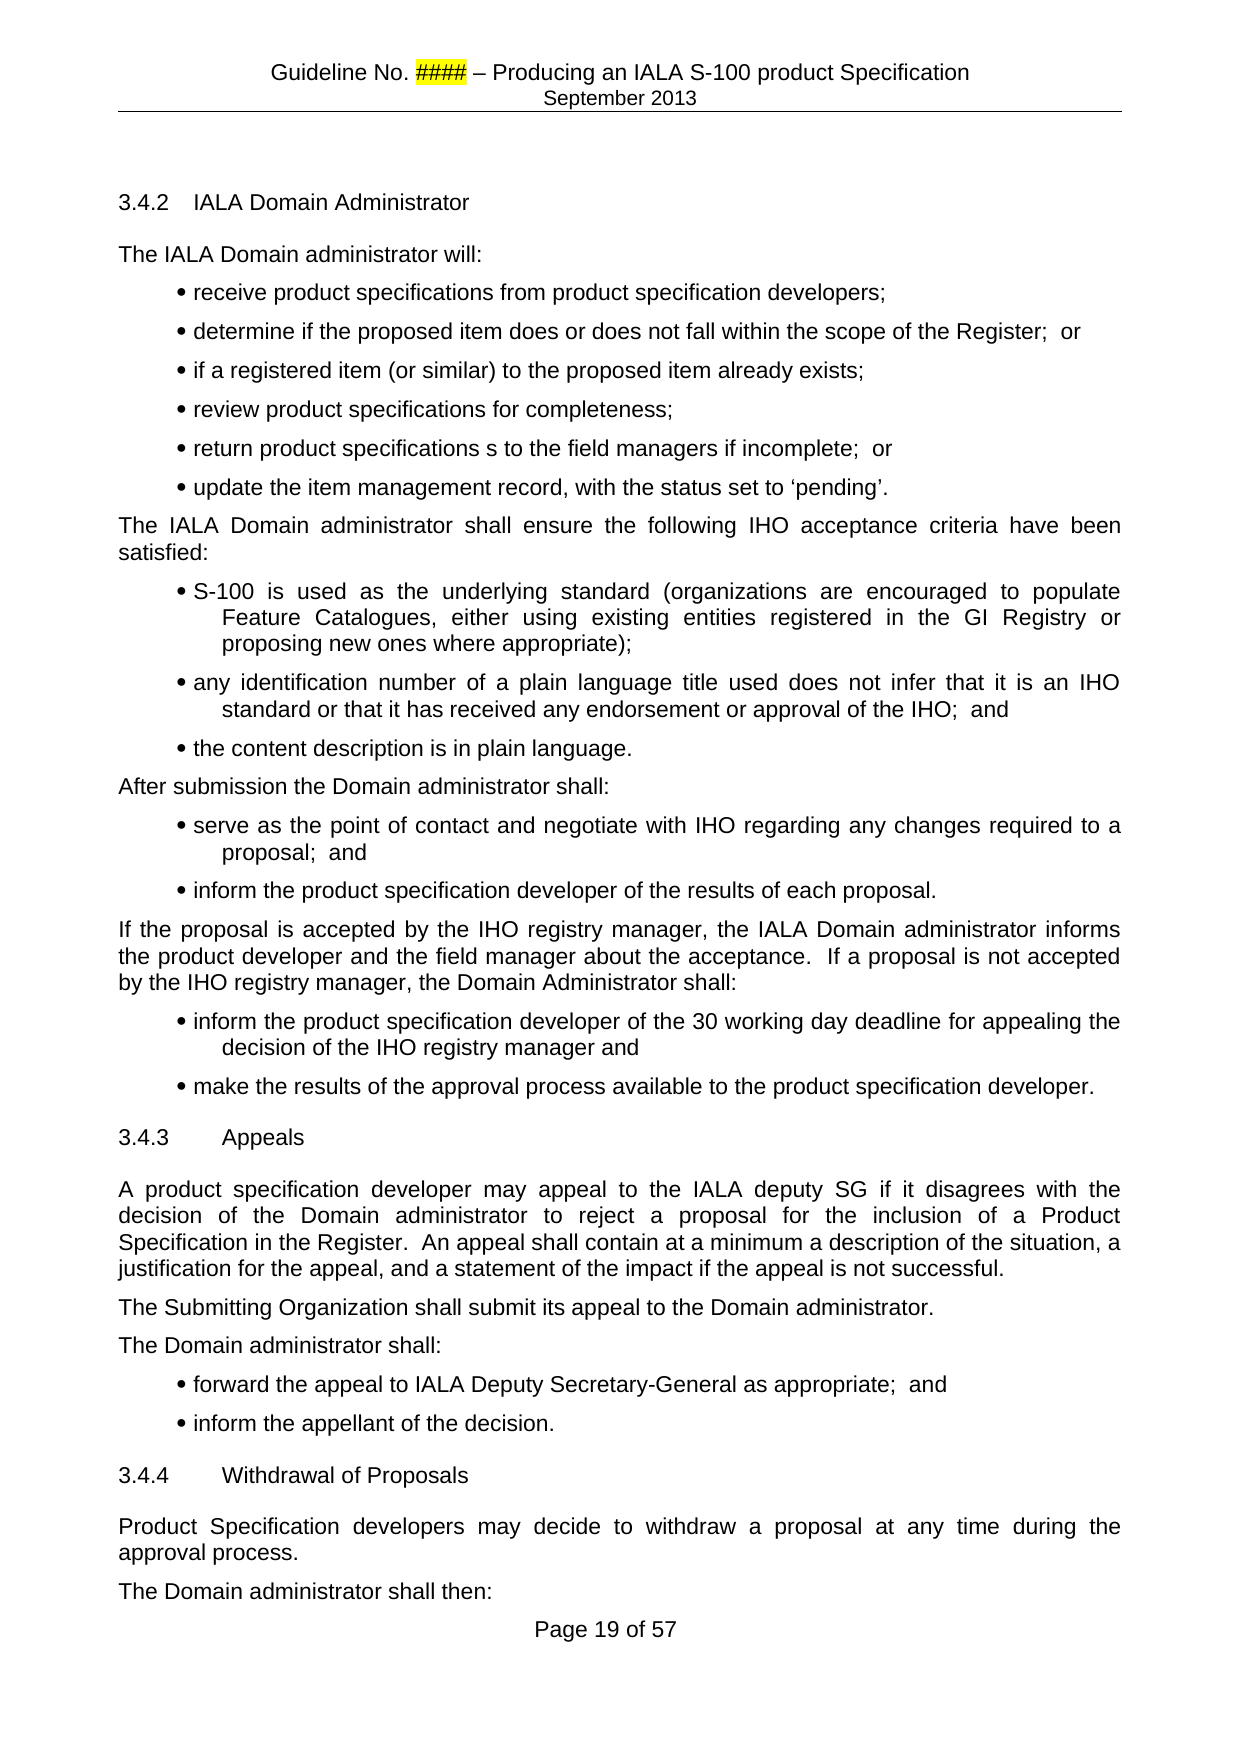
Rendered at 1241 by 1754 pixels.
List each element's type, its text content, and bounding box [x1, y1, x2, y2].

text return product specifications s to the field managers if incomplete; or [177, 435, 1122, 461]
text inform the appellant of the decision. [177, 1410, 1122, 1437]
text S-100 is used as the underlying standard (organizations are encouraged to populate Feature Catalogues, either using existing entities registered in the GI Registry or proposing new ones where appropriate); [177, 578, 1122, 657]
text The Domain administrator shall: [118, 1332, 1122, 1359]
text serve as the point of contact and negotiate with IHO regarding any changes required to a proposal; and [177, 812, 1122, 865]
subtitle Withdrawal of Proposals [118, 1462, 1122, 1488]
text The Domain administrator shall then: [118, 1578, 1122, 1604]
text update the item management record, with the status set to ‘pending’. [177, 474, 1122, 500]
text make the results of the approval process available to the product specification developer. [177, 1073, 1122, 1099]
text the content description is in plain language. [177, 734, 1122, 761]
text If the proposal is accepted by the IHO registry manager, the IALA Domain administrator informs the product developer and the field manager about the acceptance. If a proposal is not accepted by the IHO registry manager, the Domain Administrator shall: [118, 916, 1122, 995]
text Product Specification developers may decide to withdraw a proposal at any time during the approval process. [118, 1513, 1122, 1566]
text A product specification developer may appeal to the IALA deputy SG if it disagrees with the decision of the Domain administrator to reject a proposal for the inclusion of a Product Specification in the Register. An appeal shall contain at a minimum a description of the situation, a justification for the appeal, and a statement of the impact if the appeal is not successful. [118, 1176, 1122, 1281]
text After submission the Domain administrator shall: [118, 773, 1122, 800]
subtitle IALA Domain Administrator [118, 189, 1122, 216]
text inform the product specification developer of the results of each proposal. [177, 877, 1122, 904]
text determine if the proposed item does or does not fall within the scope of the Register; or [177, 318, 1122, 344]
text The IALA Domain administrator shall ensure the following IHO acceptance criteria have been satisfied: [118, 512, 1122, 565]
text The Submitting Organization shall submit its appeal to the Domain administrator. [118, 1294, 1122, 1320]
text if a registered item (or similar) to the proposed item already exists; [177, 357, 1122, 383]
text forward the appeal to IALA Deputy Secretary-General as appropriate; and [177, 1371, 1122, 1398]
text review product specifications for completeness; [177, 396, 1122, 422]
text inform the product specification developer of the 30 working day deadline for appealing the decision of the IHO registry manager and [177, 1008, 1122, 1061]
text receive product specifications from product specification developers; [177, 279, 1122, 306]
text The IALA Domain administrator will: [118, 241, 1122, 267]
text any identification number of a plain language title used does not infer that it is an IHO standard or that it has received any endorsement or approval of the IHO; and [177, 669, 1122, 722]
subtitle Appeals [118, 1124, 1122, 1151]
